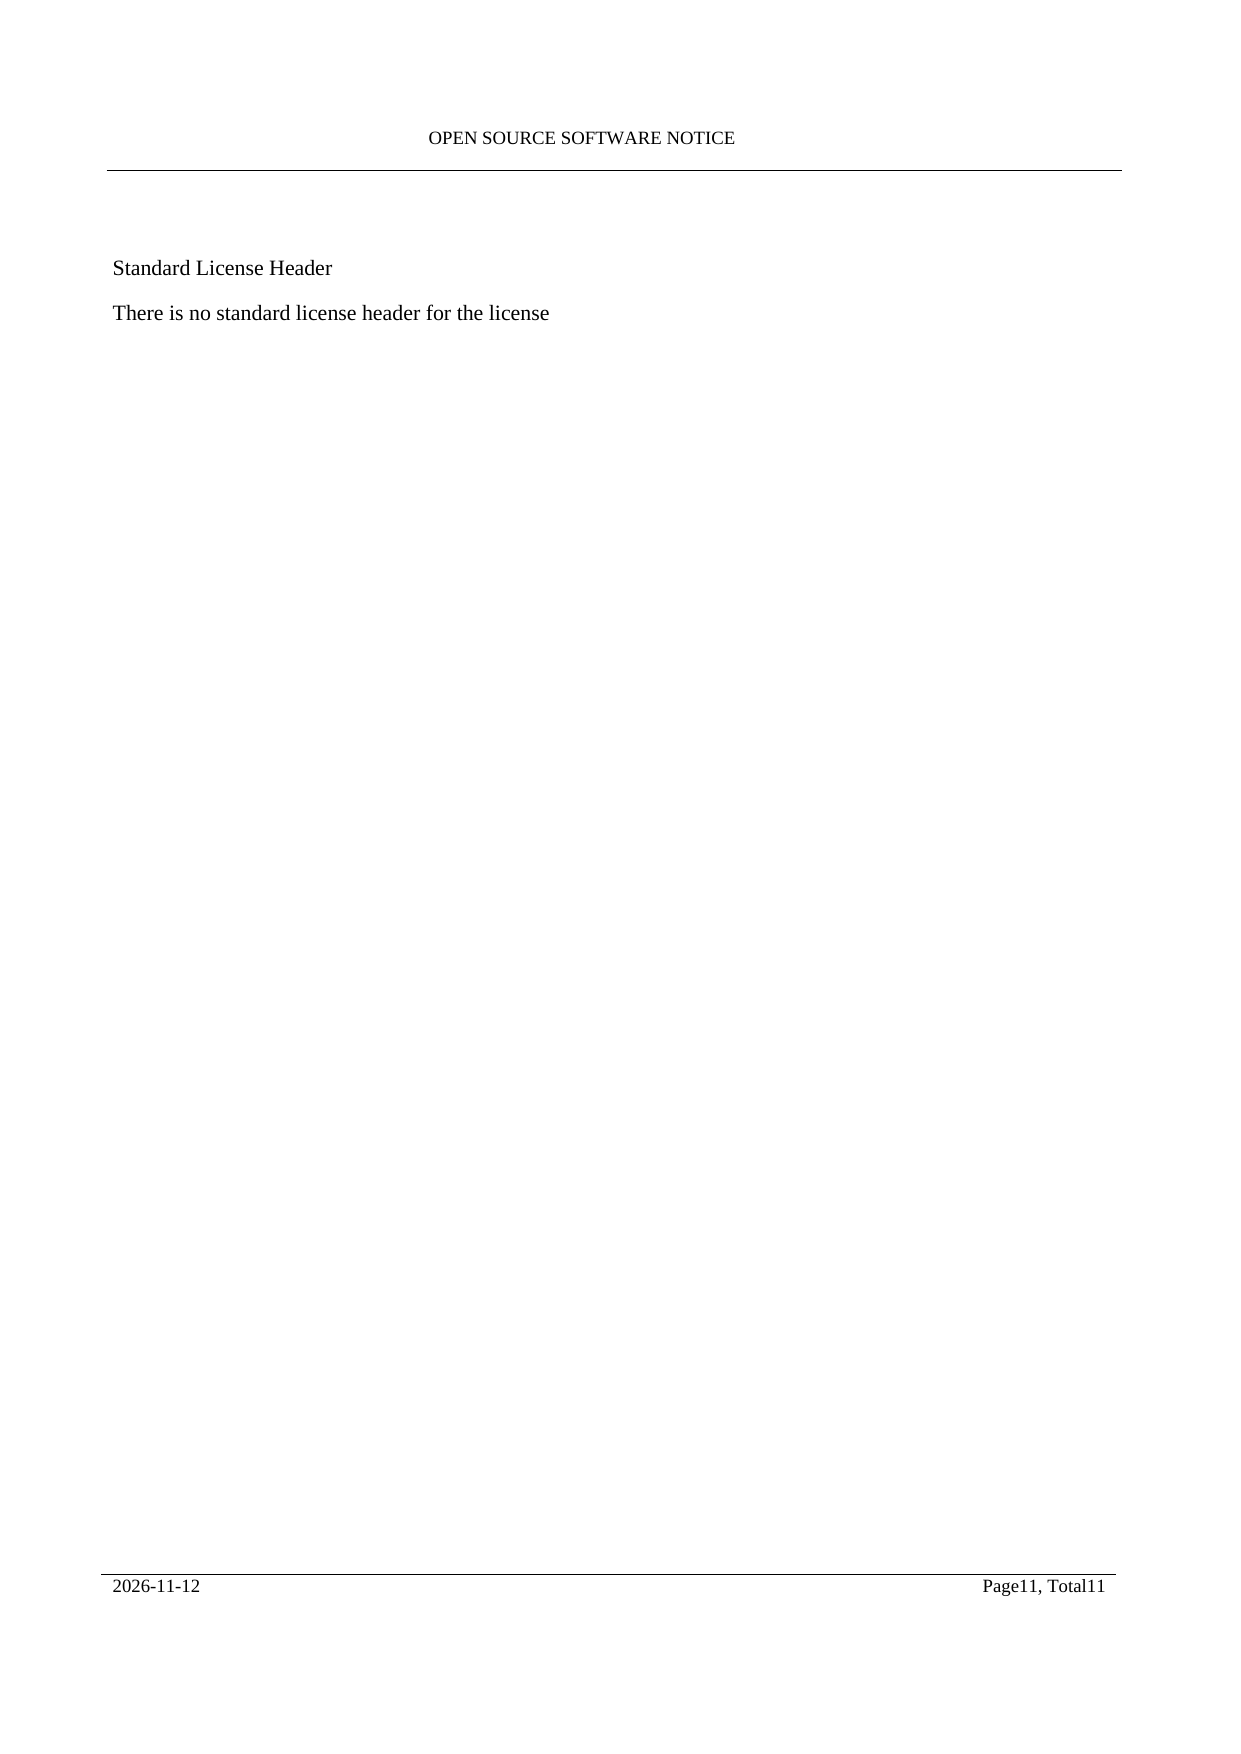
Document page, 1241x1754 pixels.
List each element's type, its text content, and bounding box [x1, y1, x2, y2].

text Standard License Header [112, 251, 1128, 284]
text There is no standard license header for the license [112, 297, 1128, 329]
